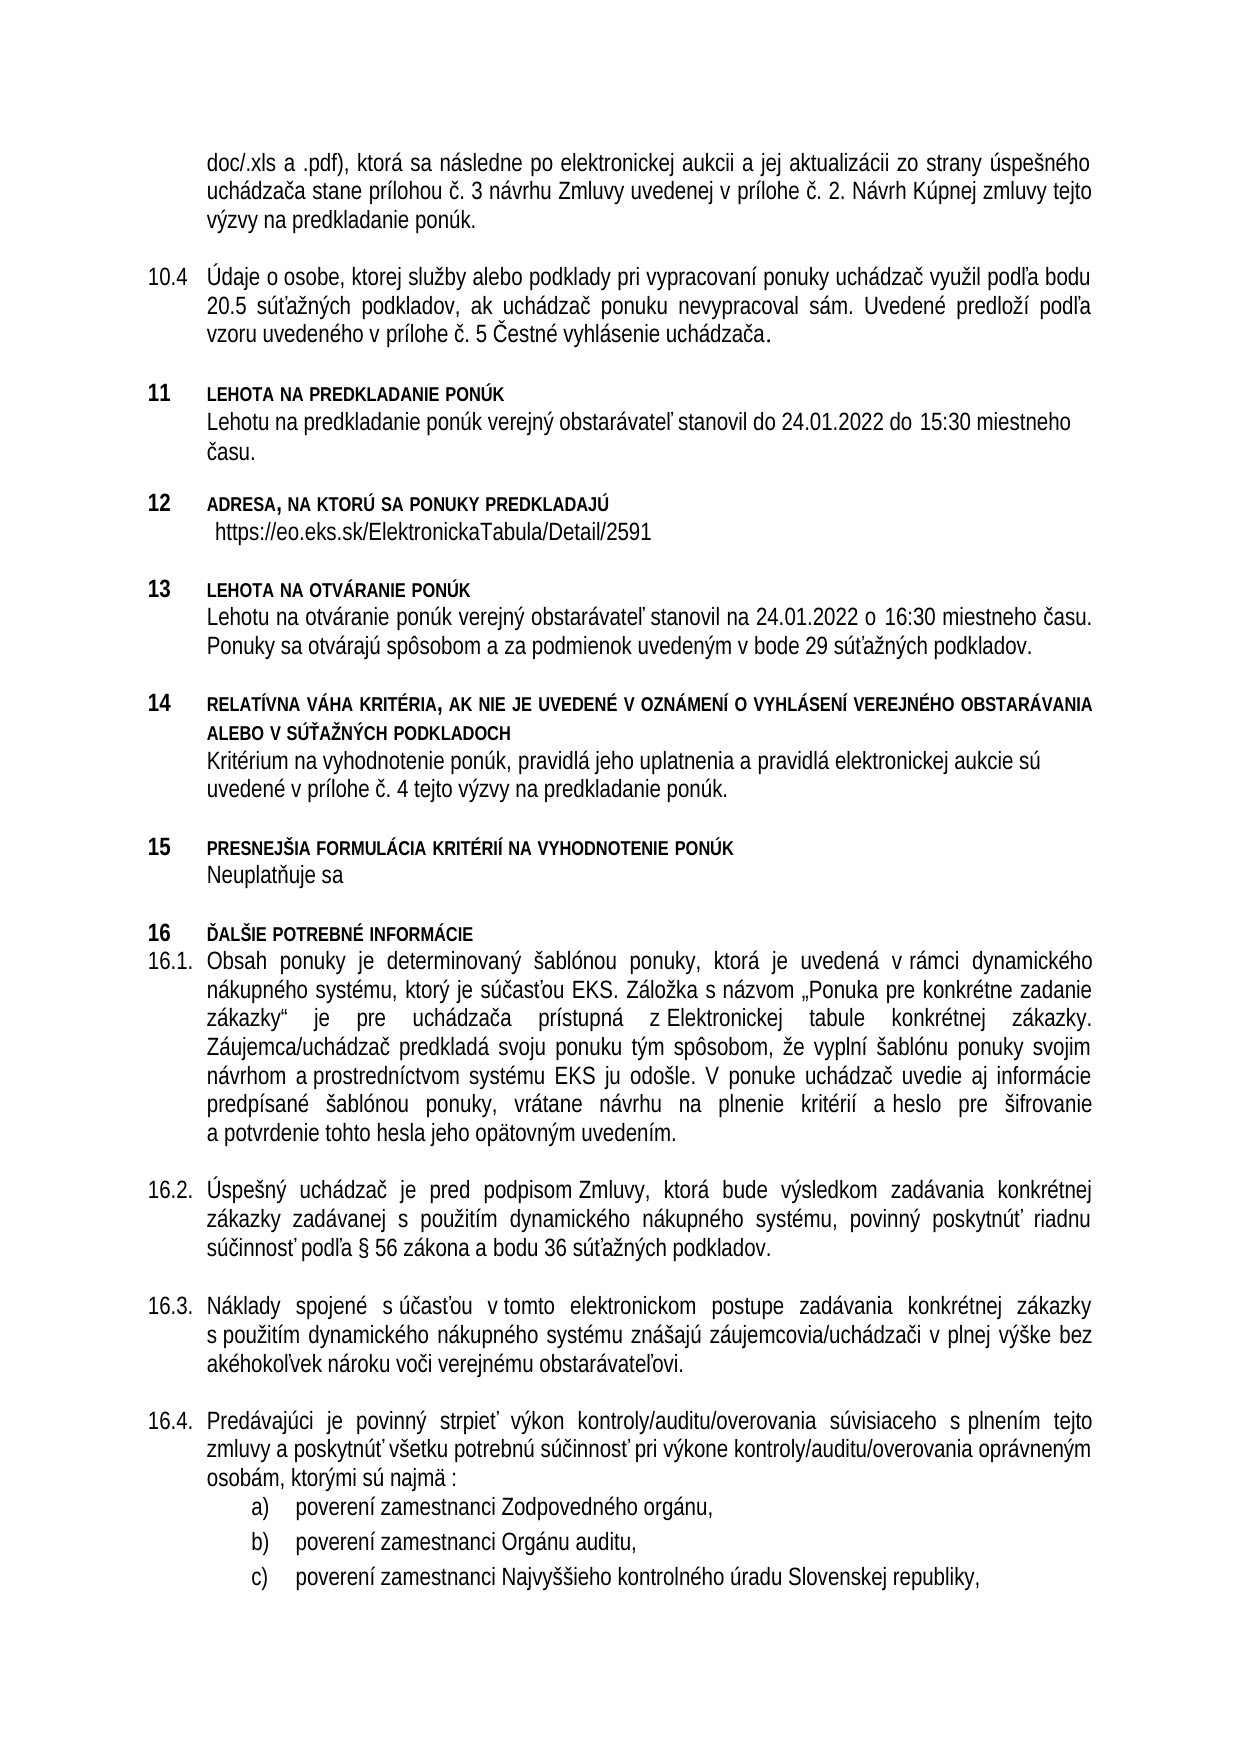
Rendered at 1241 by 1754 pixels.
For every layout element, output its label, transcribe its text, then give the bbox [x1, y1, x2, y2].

list Údaje o osobe, ktorej služby alebo podklady pri vypracovaní ponuky uchádzač využil podľa bodu 20.5 súťažných podkladov, ak uchádzač ponuku nevypracoval sám. Uvedené predloží podľa vzoru uvedeného v prílohe č. 5 Čestné vyhlásenie uchádzača. [148, 262, 1093, 348]
list Úspešný uchádzač je pred podpisom Zmluvy, ktorá bude výsledkom zadávania konkrétnej zákazky zadávanej s použitím dynamického nákupného systému, povinný poskytnúť riadnu súčinnosť podľa § 56 zákona a bodu 36 súťažných podkladov. [148, 1175, 1093, 1261]
list Náklady spojené s účasťou v tomto elektronickom postupe zadávania konkrétnej zákazky s použitím dynamického nákupného systému znášajú záujemcovia/uchádzači v plnej výške bez akéhokoľvek nároku voči verejnému obstarávateľovi. [148, 1291, 1093, 1377]
list poverení zamestnanci Zodpovedného orgánu, [251, 1492, 1093, 1520]
list Obsah ponuky je determinovaný šablónou ponuky, ktorá je uvedená v rámci dynamického nákupného systému, ktorý je súčasťou EKS. Záložka s názvom „Ponuka pre konkrétne zadanie zákazky“ je pre uchádzača prístupná z Elektronickej tabule konkrétnej zákazky. Záujemca/uchádzač predkladá svoju ponuku tým spôsobom, že vyplní šablónu ponuky svojim návrhom a prostredníctvom systému EKS ju odošle. V ponuke uchádzač uvedie aj informácie predpísané šablónou ponuky, vrátane návrhu na plnenie kritérií a heslo pre šifrovanie a potvrdenie tohto hesla jeho opätovným uvedením. [148, 946, 1093, 1147]
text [207, 148, 1093, 233]
list Neuplatňuje sa [207, 860, 1093, 889]
text Kritérium na vyhodnotenie ponúk, pravidlá jeho uplatnenia a pravidlá elektronickej aukcie sú [148, 746, 1093, 774]
list presnejšia formulácia kritérií na vyhodnotenie ponúk [148, 832, 1093, 860]
list https://eo.eks.sk/ElektronickaTabula/Detail/2591 [215, 516, 1093, 545]
text Lehotu na otváranie ponúk verejný obstarávateľ stanovil na 24.01.2022 o 16:30 miestneho času. Ponuky sa otvárajú spôsobom a za podmienok uvedeným v bode 29 súťažných podkladov. [207, 602, 1093, 660]
list lehota na otváranie ponúk [148, 574, 1093, 602]
list adresa, na ktorú sa ponuky predkladajú [148, 488, 1093, 516]
text Lehotu na predkladanie ponúk verejný obstarávateľ stanovil do 24.01.2022 do 15:30 miestneho času. [207, 407, 1093, 466]
list relatívna váha kritéria, ak nie je uvedené v oznámení o vyhlásení verejného obstarávania alebo v súťažných podkladoch [148, 688, 1093, 746]
text uvedené v prílohe č. 4 tejto výzvy na predkladanie ponúk. [148, 774, 1093, 803]
list lehota na predkladanie ponúk [148, 378, 1093, 407]
list poverení zamestnanci Orgánu auditu, [251, 1527, 1093, 1555]
list ďalšie potrebné informácie [148, 917, 1093, 946]
list poverení zamestnanci Najvyššieho kontrolného úradu Slovenskej republiky, [251, 1562, 1093, 1590]
list Predávajúci je povinný strpieť výkon kontroly/auditu/overovania súvisiaceho s plnením tejto zmluvy a poskytnúť všetku potrebnú súčinnosť pri výkone kontroly/auditu/overovania oprávneným osobám, ktorými sú najmä : [148, 1406, 1093, 1492]
